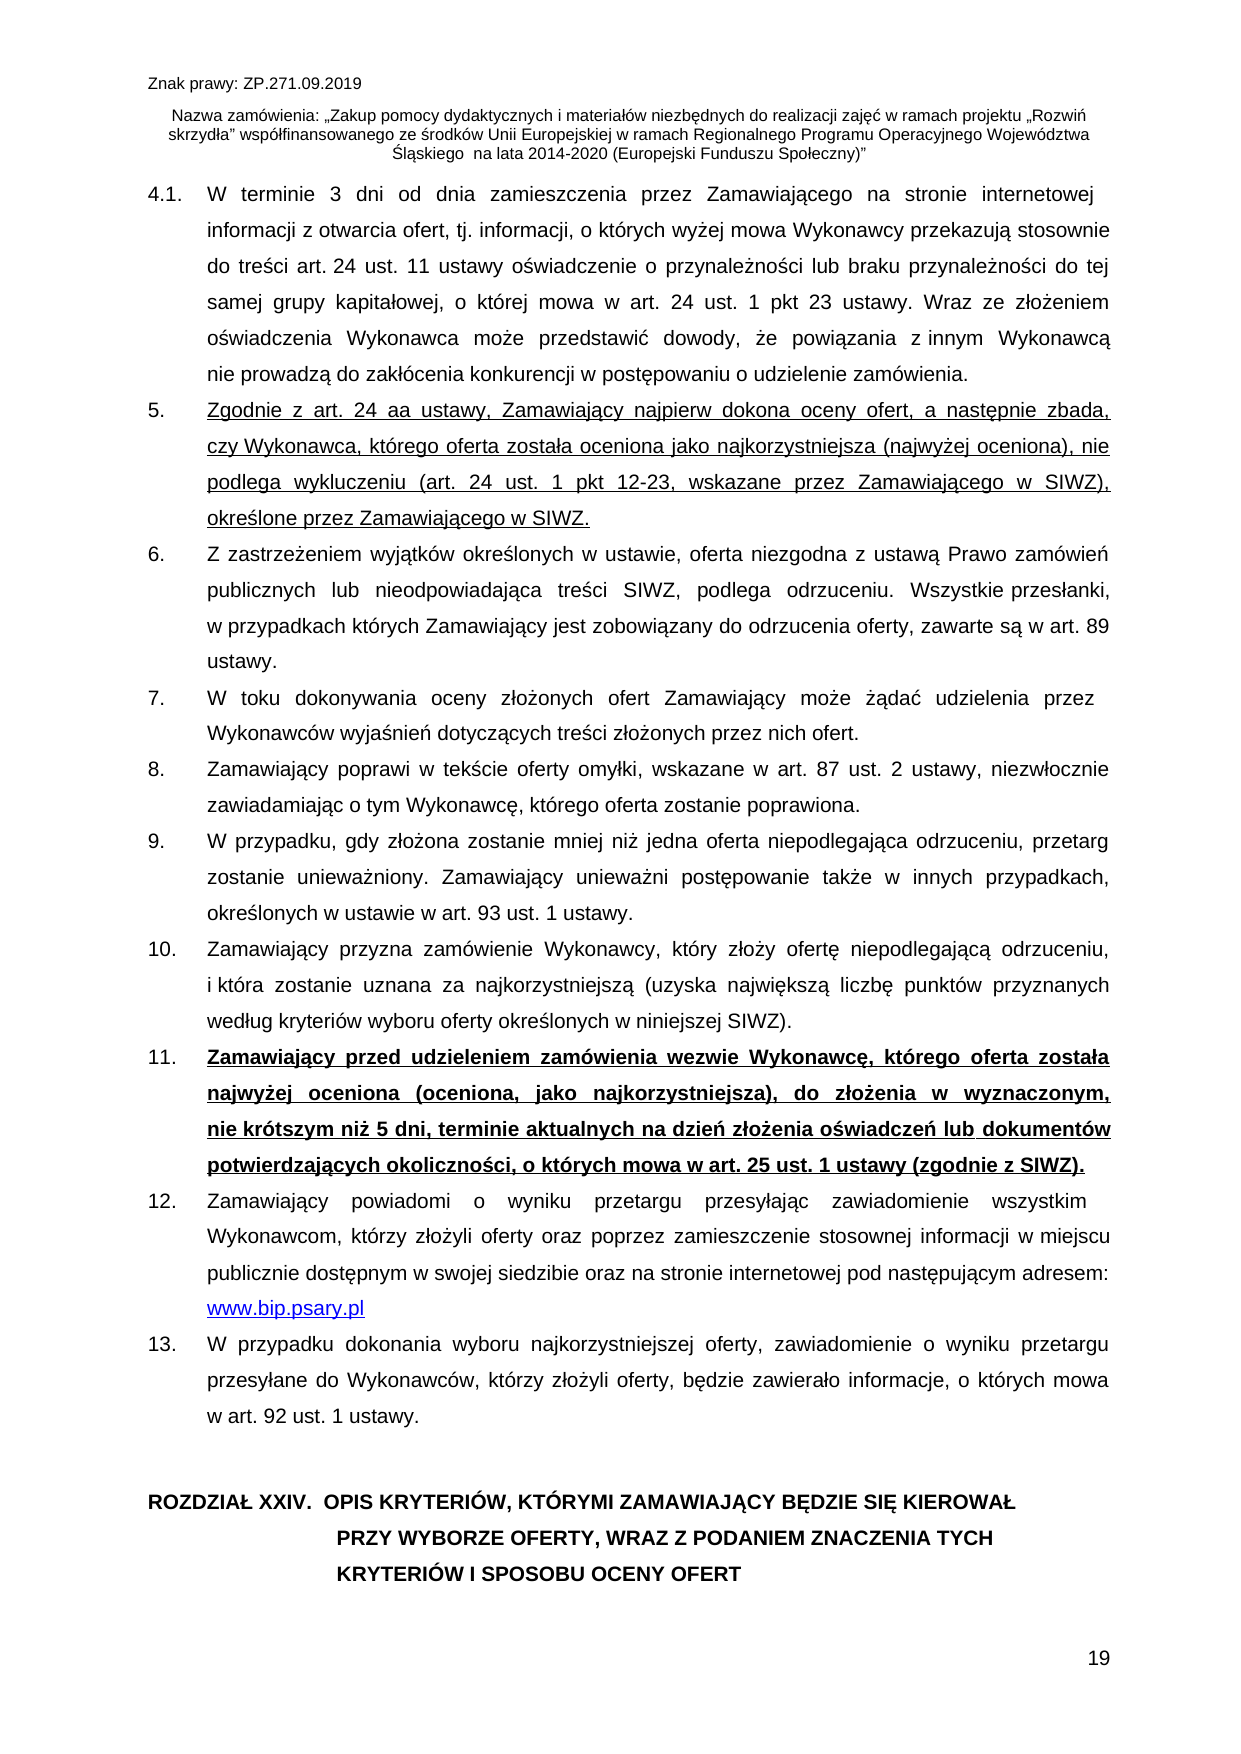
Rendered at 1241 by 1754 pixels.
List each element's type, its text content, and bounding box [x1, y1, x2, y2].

list Zamawiający powiadomi o wyniku przetargu przesyłając zawiadomienie wszystkim Wykonawcom, którzy złożyli oferty oraz poprzez zamieszczenie stosownej informacji w miejscu publicznie dostępnym w swojej siedzibie oraz na stronie internetowej pod następującym adresem: www.bip.psary.pl [148, 1188, 1110, 1320]
list W przypadku dokonania wyboru najkorzystniejszej oferty, zawiadomienie o wyniku przetargu przesyłane do Wykonawców, którzy złożyli oferty, będzie zawierało informacje, o których mowa w art. 92 ust. 1 ustawy. [148, 1332, 1110, 1428]
list Zamawiający przyzna zamówienie Wykonawcy, który złoży ofertę niepodlegającą odrzuceniu, i która zostanie uznana za najkorzystniejszą (uzyska największą liczbę punktów przyznanych według kryteriów wyboru oferty określonych w niniejszej SIWZ). [148, 937, 1110, 1033]
list Zamawiający poprawi w tekście oferty omyłki, wskazane w art. 87 ust. 2 ustawy, niezwłocznie zawiadamiając o tym Wykonawcę, którego oferta zostanie poprawiona. [148, 757, 1110, 817]
list W przypadku, gdy złożona zostanie mniej niż jedna oferta niepodlegająca odrzuceniu, przetarg zostanie unieważniony. Zamawiający unieważni postępowanie także w innych przypadkach, określonych w ustawie w art. 93 ust. 1 ustawy. [148, 829, 1110, 925]
list Z zastrzeżeniem wyjątków określonych w ustawie, oferta niezgodna z ustawą Prawo zamówień publicznych lub nieodpowiadająca treści SIWZ, podlega odrzuceniu. Wszystkie przesłanki, w przypadkach których Zamawiający jest zobowiązany do odrzucenia oferty, zawarte są w art. 89 ustawy. [148, 542, 1110, 673]
list Zamawiający przed udzieleniem zamówienia wezwie Wykonawcę, którego oferta została najwyżej oceniona (oceniona, jako najkorzystniejsza), do złożenia w wyznaczonym, nie krótszym niż 5 dni, terminie aktualnych na dzień złożenia oświadczeń lub dokumentów potwierdzających okoliczności, o których mowa w art. 25 ust. 1 ustawy (zgodnie z SIWZ). [148, 1045, 1110, 1176]
list Zgodnie z art. 24 aa ustawy, Zamawiający najpierw dokona oceny ofert, a następnie zbada, czy Wykonawca, którego oferta została oceniona jako najkorzystniejsza (najwyżej oceniona), nie podlega wykluczeniu (art. 24 ust. 1 pkt 12-23, wskazane przez Zamawiającego w SIWZ), określone przez Zamawiającego w SIWZ. [148, 398, 1110, 529]
list W toku dokonywania oceny złożonych ofert Zamawiający może żądać udzielenia przez Wykonawców wyjaśnień dotyczących treści złożonych przez nich ofert. [148, 685, 1110, 745]
text ROZDZIAŁ XXIV. OPIS KRYTERIÓW, KTÓRYMI ZAMAWIAJĄCY BĘDZIE SIĘ KIEROWAŁ PRZY WYBORZE OFERTY, WRAZ Z PODANIEM ZNACZENIA TYCH KRYTERIÓW I SPOSOBU OCENY OFERT [148, 1490, 1110, 1586]
text 4.1. W terminie 3 dni od dnia zamieszczenia przez Zamawiającego na stronie internetowej informacji z otwarcia ofert, tj. informacji, o których wyżej mowa Wykonawcy przekazują stosownie do treści art. 24 ust. 11 ustawy oświadczenie o przynależności lub braku przynależności do tej samej grupy kapitałowej, o której mowa w art. 24 ust. 1 pkt 23 ustawy. Wraz ze złożeniem oświadczenia Wykonawca może przedstawić dowody, że powiązania z innym Wykonawcą nie prowadzą do zakłócenia konkurencji w postępowaniu o udzielenie zamówienia. [148, 182, 1110, 386]
